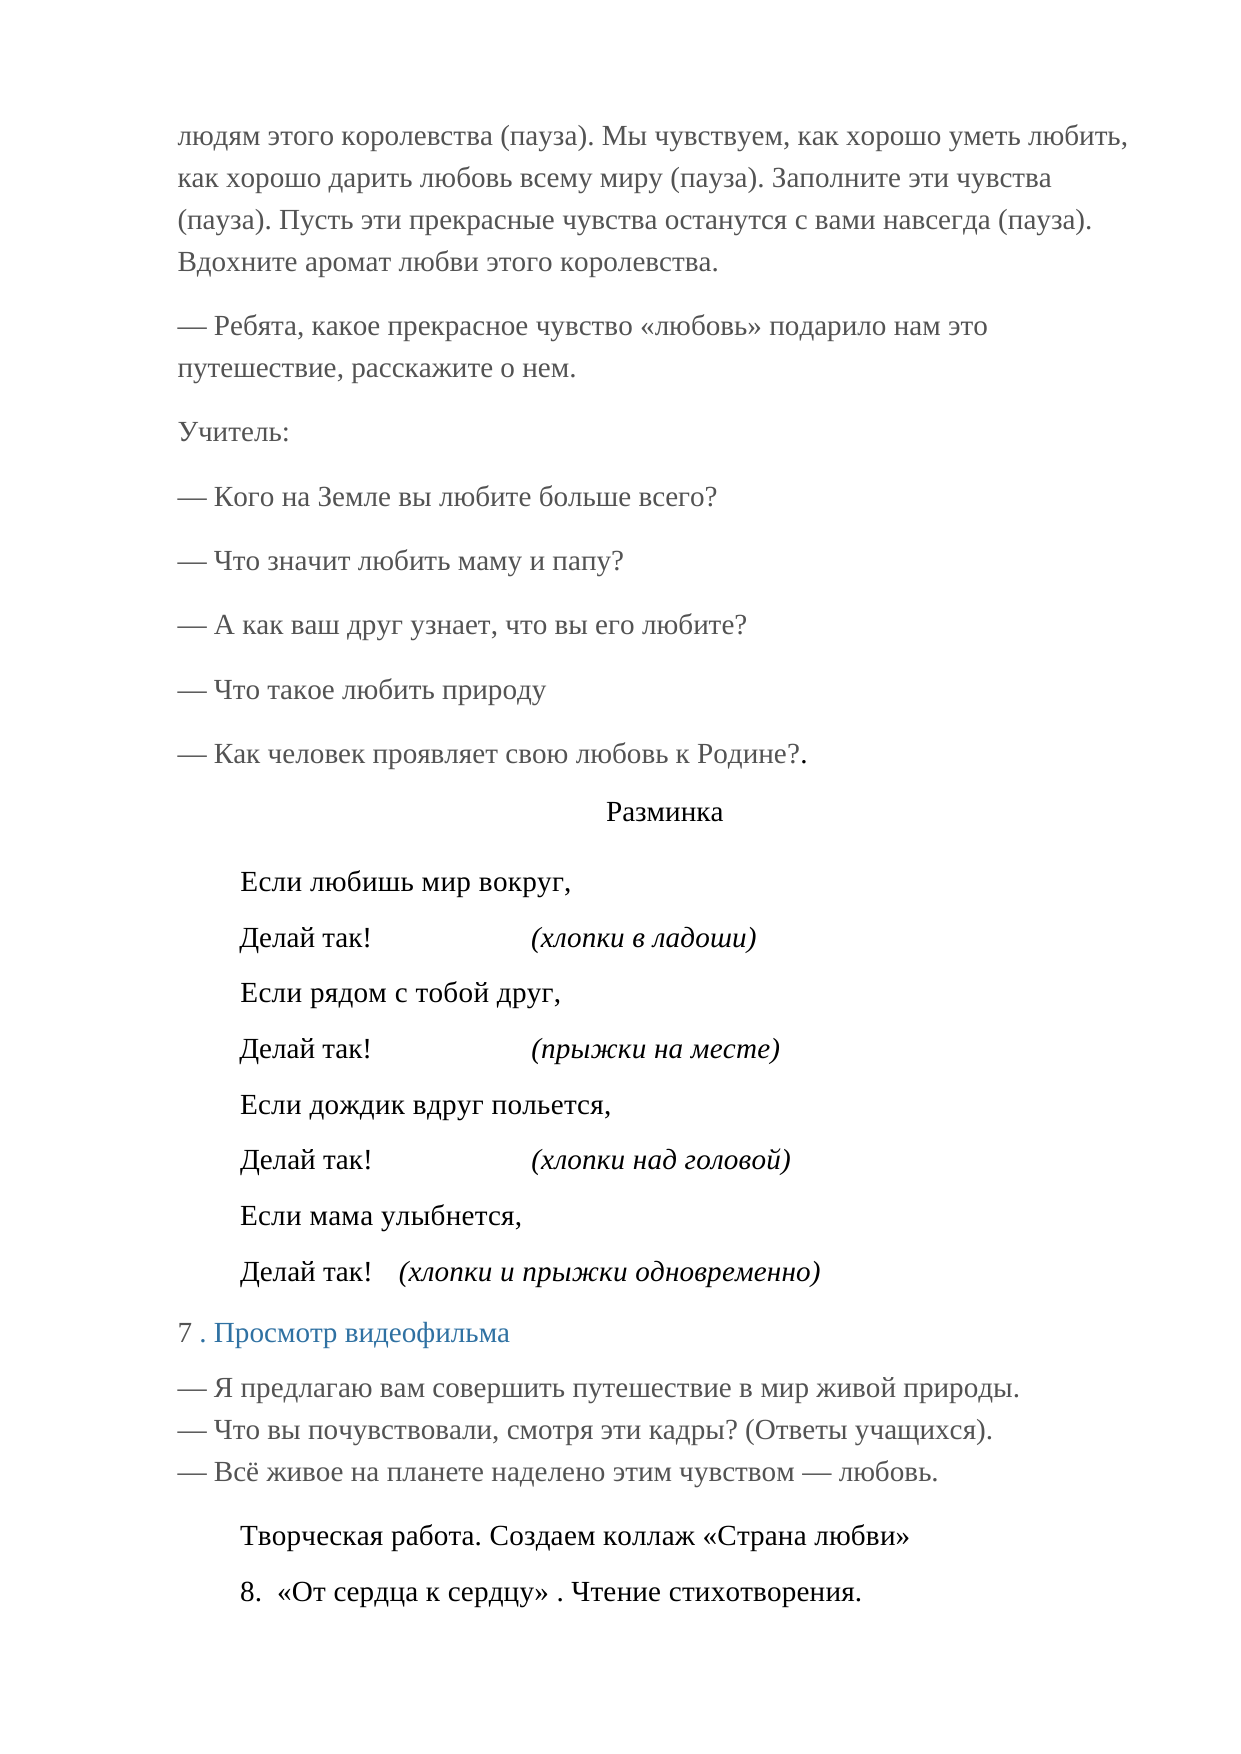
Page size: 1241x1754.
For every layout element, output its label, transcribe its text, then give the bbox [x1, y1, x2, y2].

text Если дождик вдруг польется, [240, 1093, 1152, 1119]
text Делай так! (прыжки на месте) [239, 1037, 1152, 1064]
text Если рядом с тобой друг, [240, 982, 1152, 1008]
text Делай так! (хлопки в ладоши) [239, 926, 1152, 953]
text Творческая работа. Создаем коллаж «Страна любви» [240, 1525, 1152, 1551]
text Если мама улыбнется, [240, 1204, 1152, 1231]
text — А как ваш друг узнает, что вы его любите? [177, 607, 1152, 641]
text 8. «От сердца к сердцу» . Чтение стихотворения. [240, 1580, 1152, 1607]
text Делай так! (хлопки над головой) [240, 1149, 1152, 1175]
text Если любишь мир вокруг, [240, 871, 1152, 897]
text — Как человек проявляет свою любовь к Родине?. [177, 736, 1152, 770]
text — Ребята, какое прекрасное чувство «любовь» подарило нам это путешествие, расскажите о нем. [177, 308, 1152, 383]
text — Что такое любить природу [177, 672, 1152, 705]
text — Я предлагаю вам совершить путешествие в мир живой природы. — Что вы почувствовали, смотря эти кадры? (Ответы учащихся). — Всё живое на планете наделено этим чувством — любовь. [177, 1370, 1152, 1487]
text 7 . Просмотр видеофильма [177, 1316, 1152, 1349]
text Учитель: [177, 414, 1152, 448]
text — Что значит любить маму и папу? [177, 543, 1152, 577]
text Разминка [177, 801, 1152, 827]
text Делай так! (хлопки и прыжки одновременно) [240, 1260, 1152, 1286]
text — Кого на Земле вы любите больше всего? [177, 479, 1152, 512]
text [177, 118, 1152, 277]
